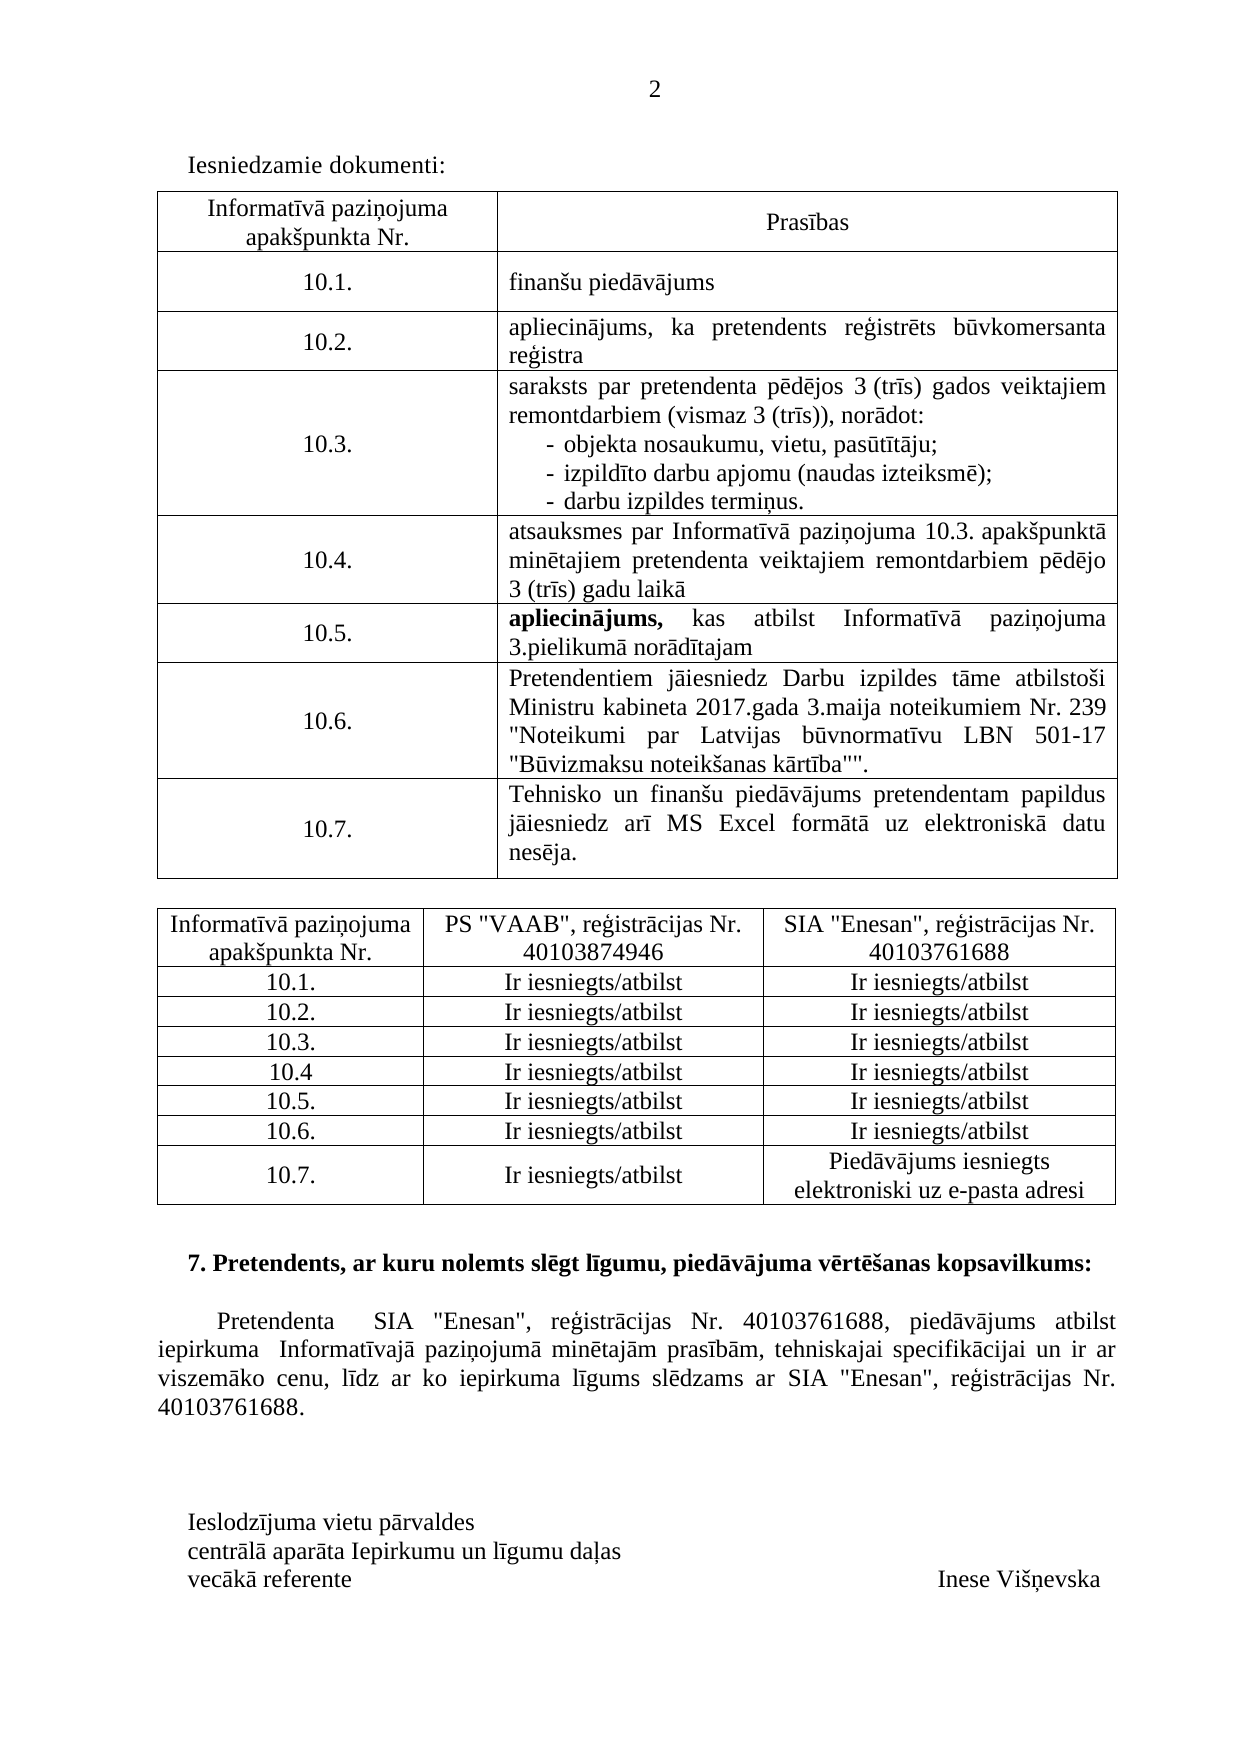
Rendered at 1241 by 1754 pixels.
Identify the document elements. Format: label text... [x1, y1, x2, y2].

table_header PS "VAAB", reģistrācijas Nr. 40103874946 [424, 909, 763, 966]
table_cell 10.5. [158, 604, 497, 662]
table_cell 10.3. [158, 1027, 423, 1056]
table_cell Ir iesniegts/atbilst [764, 1116, 1115, 1145]
table_cell 10.6. [158, 663, 497, 778]
table_header SIA "Enesan", reģistrācijas Nr. 40103761688 [764, 909, 1115, 966]
text 7. Pretendents, ar kuru nolemts slēgt līgumu, piedāvājuma vērtēšanas kopsavilkums: [187, 1248, 1122, 1277]
table_cell apliecinājums, kas atbilst Informatīvā paziņojuma 3.pielikumā norādītajam [498, 604, 1117, 662]
table_cell 10.7. [158, 779, 497, 878]
table_cell Tehnisko un finanšu piedāvājums pretendentam papildus jāiesniedz arī MS Excel formātā uz elektroniskā datu nesēja. [498, 779, 1117, 878]
text Ieslodzījuma vietu pārvaldes [187, 1507, 1122, 1536]
table_header Prasības [498, 192, 1117, 251]
table_cell 10.7. [158, 1146, 423, 1203]
table_cell 10.2. [158, 312, 497, 370]
table_cell 10.5. [158, 1086, 423, 1115]
table_cell 10.4 [158, 1057, 423, 1085]
table_header Informatīvā paziņojuma apakšpunkta Nr. [158, 192, 497, 251]
table_cell 10.2. [158, 997, 423, 1026]
table_cell 10.3. [158, 371, 497, 515]
table_header Informatīvā paziņojuma apakšpunkta Nr. [158, 909, 423, 966]
table_cell 10.1. [158, 252, 497, 311]
table_cell Piedāvājums iesniegts elektroniski uz e-pasta adresi [764, 1146, 1115, 1203]
table_cell Ir iesniegts/atbilst [764, 1086, 1115, 1115]
table_cell 10.1. [158, 967, 423, 996]
table_cell Ir iesniegts/atbilst [424, 997, 763, 1026]
table_cell Ir iesniegts/atbilst [424, 967, 763, 996]
table_cell Ir iesniegts/atbilst [764, 1027, 1115, 1056]
table_cell Ir iesniegts/atbilst [764, 997, 1115, 1026]
table_cell apliecinājums, ka pretendents reģistrēts būvkomersanta reģistra [498, 312, 1117, 370]
table_cell 10.4. [158, 516, 497, 602]
table_cell Ir iesniegts/atbilst [424, 1027, 763, 1056]
text vecākā referente Inese Višņevska [187, 1564, 1122, 1593]
table_cell finanšu piedāvājums [498, 252, 1117, 311]
text Pretendenta SIA "Enesan", reģistrācijas Nr. 40103761688, piedāvājums atbilst iepirkuma Informatīvajā paziņojumā minētajām prasībām, tehniskajai specifikācijai un ir ar viszemāko cenu, līdz ar ko iepirkuma līgums slēdzams ar SIA "Enesan", reģistrācijas Nr. 40103761688. [158, 1306, 1116, 1421]
table_cell Ir iesniegts/atbilst [764, 1057, 1115, 1085]
table_cell atsauksmes par Informatīvā paziņojuma 10.3. apakšpunktā minētajiem pretendenta veiktajiem remontdarbiem pēdējo 3 (trīs) gadu laikā [498, 516, 1117, 602]
table_cell Pretendentiem jāiesniedz Darbu izpildes tāme atbilstoši Ministru kabineta 2017.gada 3.maija noteikumiem Nr. 239 "Noteikumi par Latvijas būvnormatīvu LBN 501-17 "Būvizmaksu noteikšanas kārtība"". [498, 663, 1117, 778]
table_cell Ir iesniegts/atbilst [424, 1057, 763, 1085]
table_cell saraksts par pretendenta pēdējos 3 (trīs) gados veiktajiem remontdarbiem (vismaz 3 (trīs)), norādot: objekta nosaukumu, vietu, pasūtītāju; izpildīto darbu apjomu (naudas izteiksmē); darbu izpildes termiņus. [498, 371, 1117, 515]
table_cell Ir iesniegts/atbilst [424, 1086, 763, 1115]
table_cell 10.6. [158, 1116, 423, 1145]
table_cell Ir iesniegts/atbilst [764, 967, 1115, 996]
text Iesniedzamie dokumenti: [187, 150, 1117, 179]
table_cell Ir iesniegts/atbilst [424, 1116, 763, 1145]
text centrālā aparāta Iepirkumu un līgumu daļas [187, 1536, 1122, 1564]
table_cell Ir iesniegts/atbilst [424, 1146, 763, 1203]
